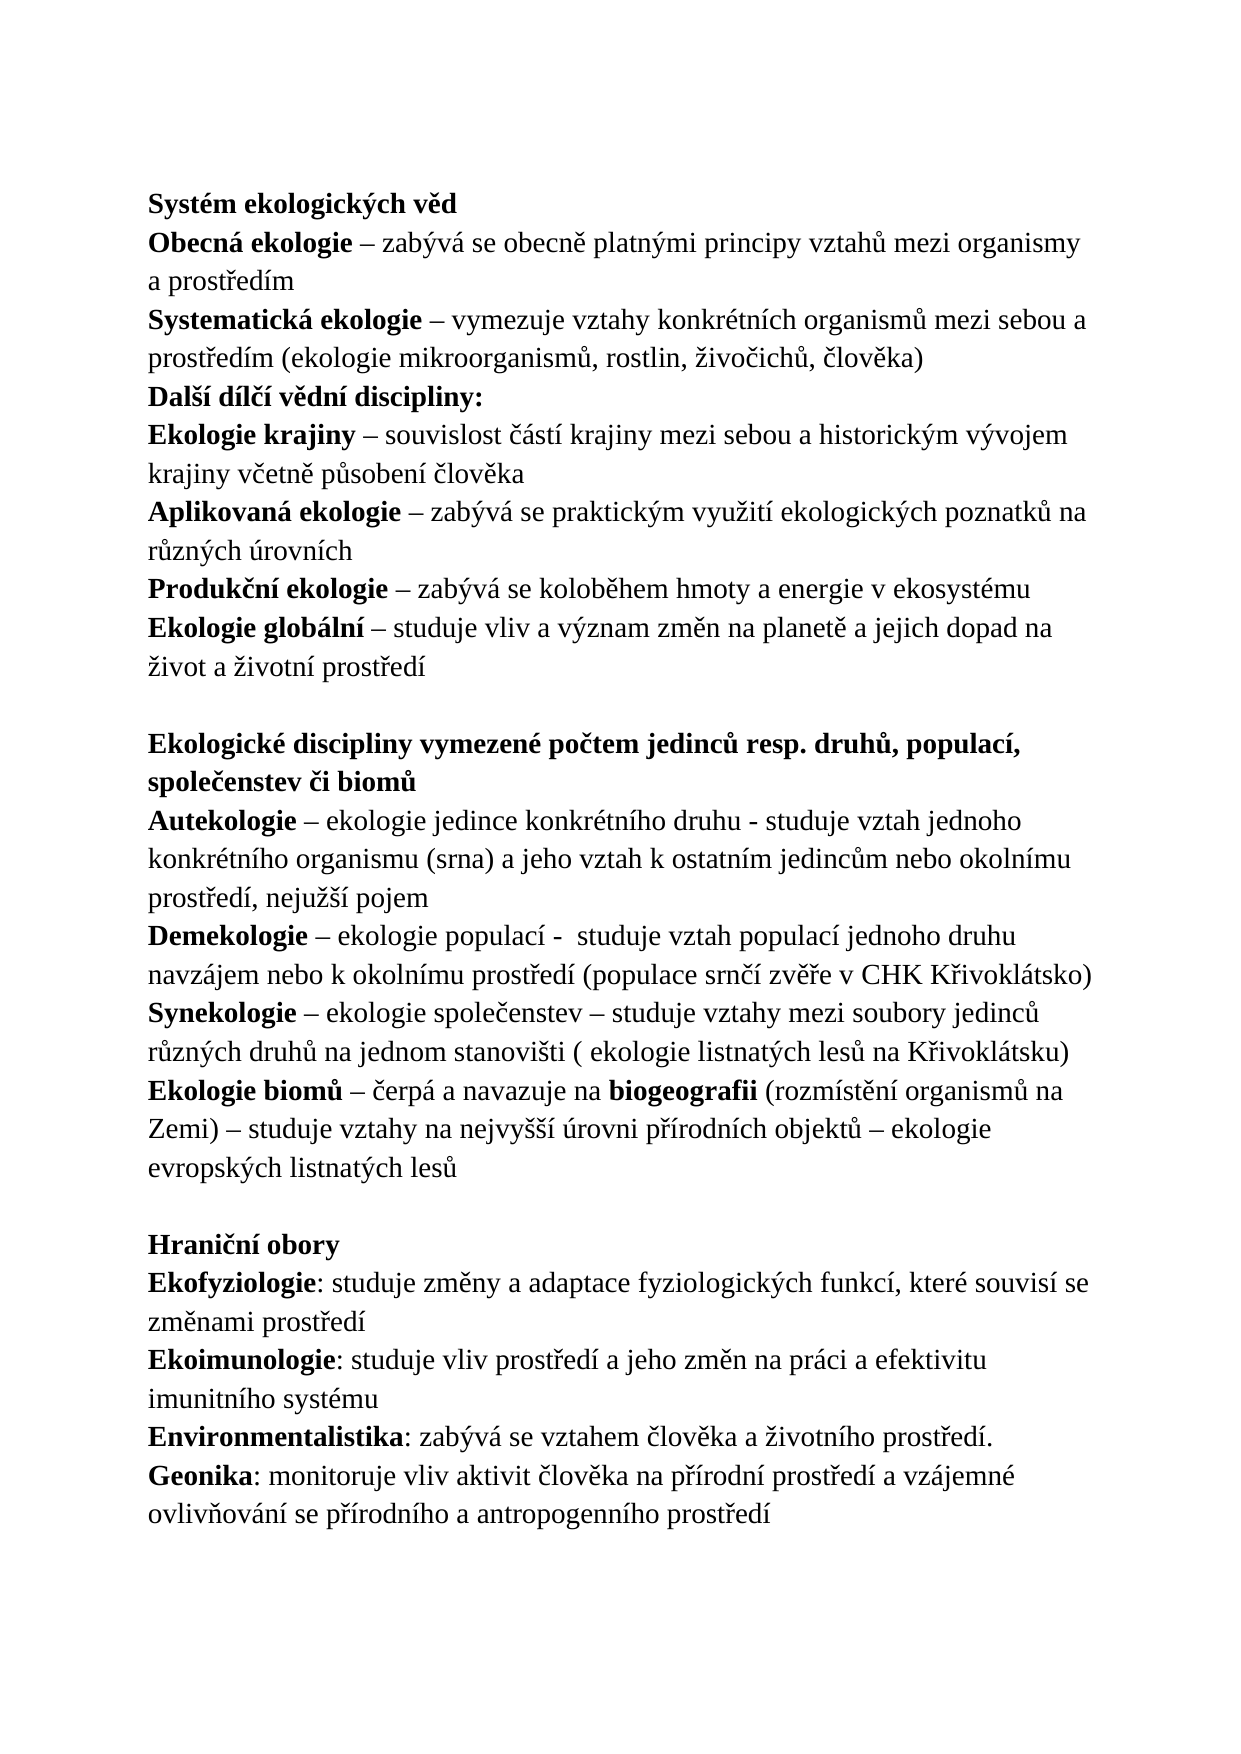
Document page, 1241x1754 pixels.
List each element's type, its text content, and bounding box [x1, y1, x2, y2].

text Ekologické discipliny vymezené počtem jedinců resp. druhů, populací, společenstev či biomů [148, 726, 1093, 798]
text Systematická ekologie – vymezuje vztahy konkrétních organismů mezi sebou a prostředím (ekologie mikroorganismů, rostlin, živočichů, člověka) [148, 302, 1093, 374]
text Produkční ekologie – zabývá se koloběhem hmoty a energie v ekosystému [148, 572, 1093, 605]
text Ekologie krajiny – souvislost částí krajiny mezi sebou a historickým vývojem krajiny včetně působení člověka [148, 417, 1093, 489]
text Ekologie globální – studuje vliv a význam změn na planetě a jejich dopad na život a životní prostředí [148, 610, 1093, 682]
text Demekologie – ekologie populací - studuje vztah populací jednoho druhu navzájem nebo k okolnímu prostředí (populace srnčí zvěře v CHK Křivoklátsko) [148, 918, 1093, 991]
text Obecná ekologie – zabývá se obecně platnými principy vztahů mezi organismy a prostředím [148, 225, 1093, 297]
subtitle Hraniční obory [148, 1227, 1093, 1260]
text Ekoimunologie: studuje vliv prostředí a jeho změn na práci a efektivitu imunitního systému [148, 1342, 1093, 1414]
text Aplikovaná ekologie – zabývá se praktickým využití ekologických poznatků na různých úrovních [148, 494, 1093, 567]
text Ekofyziologie: studuje změny a adaptace fyziologických funkcí, které souvisí se změnami prostředí [148, 1265, 1093, 1337]
subtitle Systém ekologických věd [148, 186, 1093, 220]
text Další dílčí vědní discipliny: [148, 379, 1093, 412]
text Environmentalistika: zabývá se vztahem člověka a životního prostředí. [148, 1419, 1093, 1453]
text Autekologie – ekologie jedince konkrétního druhu - studuje vztah jednoho konkrétního organismu (srna) a jeho vztah k ostatním jedincům nebo okolnímu prostředí, nejužší pojem [148, 803, 1093, 913]
text Synekologie – ekologie společenstev – studuje vztahy mezi soubory jedinců různých druhů na jednom stanovišti ( ekologie listnatých lesů na Křivoklátsku) [148, 996, 1093, 1068]
text Ekologie biomů – čerpá a navazuje na biogeografii (rozmístění organismů na Zemi) – studuje vztahy na nejvyšší úrovni přírodních objektů – ekologie evropských listnatých lesů [148, 1073, 1093, 1183]
text Geonika: monitoruje vliv aktivit člověka na přírodní prostředí a vzájemné ovlivňování se přírodního a antropogenního prostředí [148, 1458, 1093, 1530]
